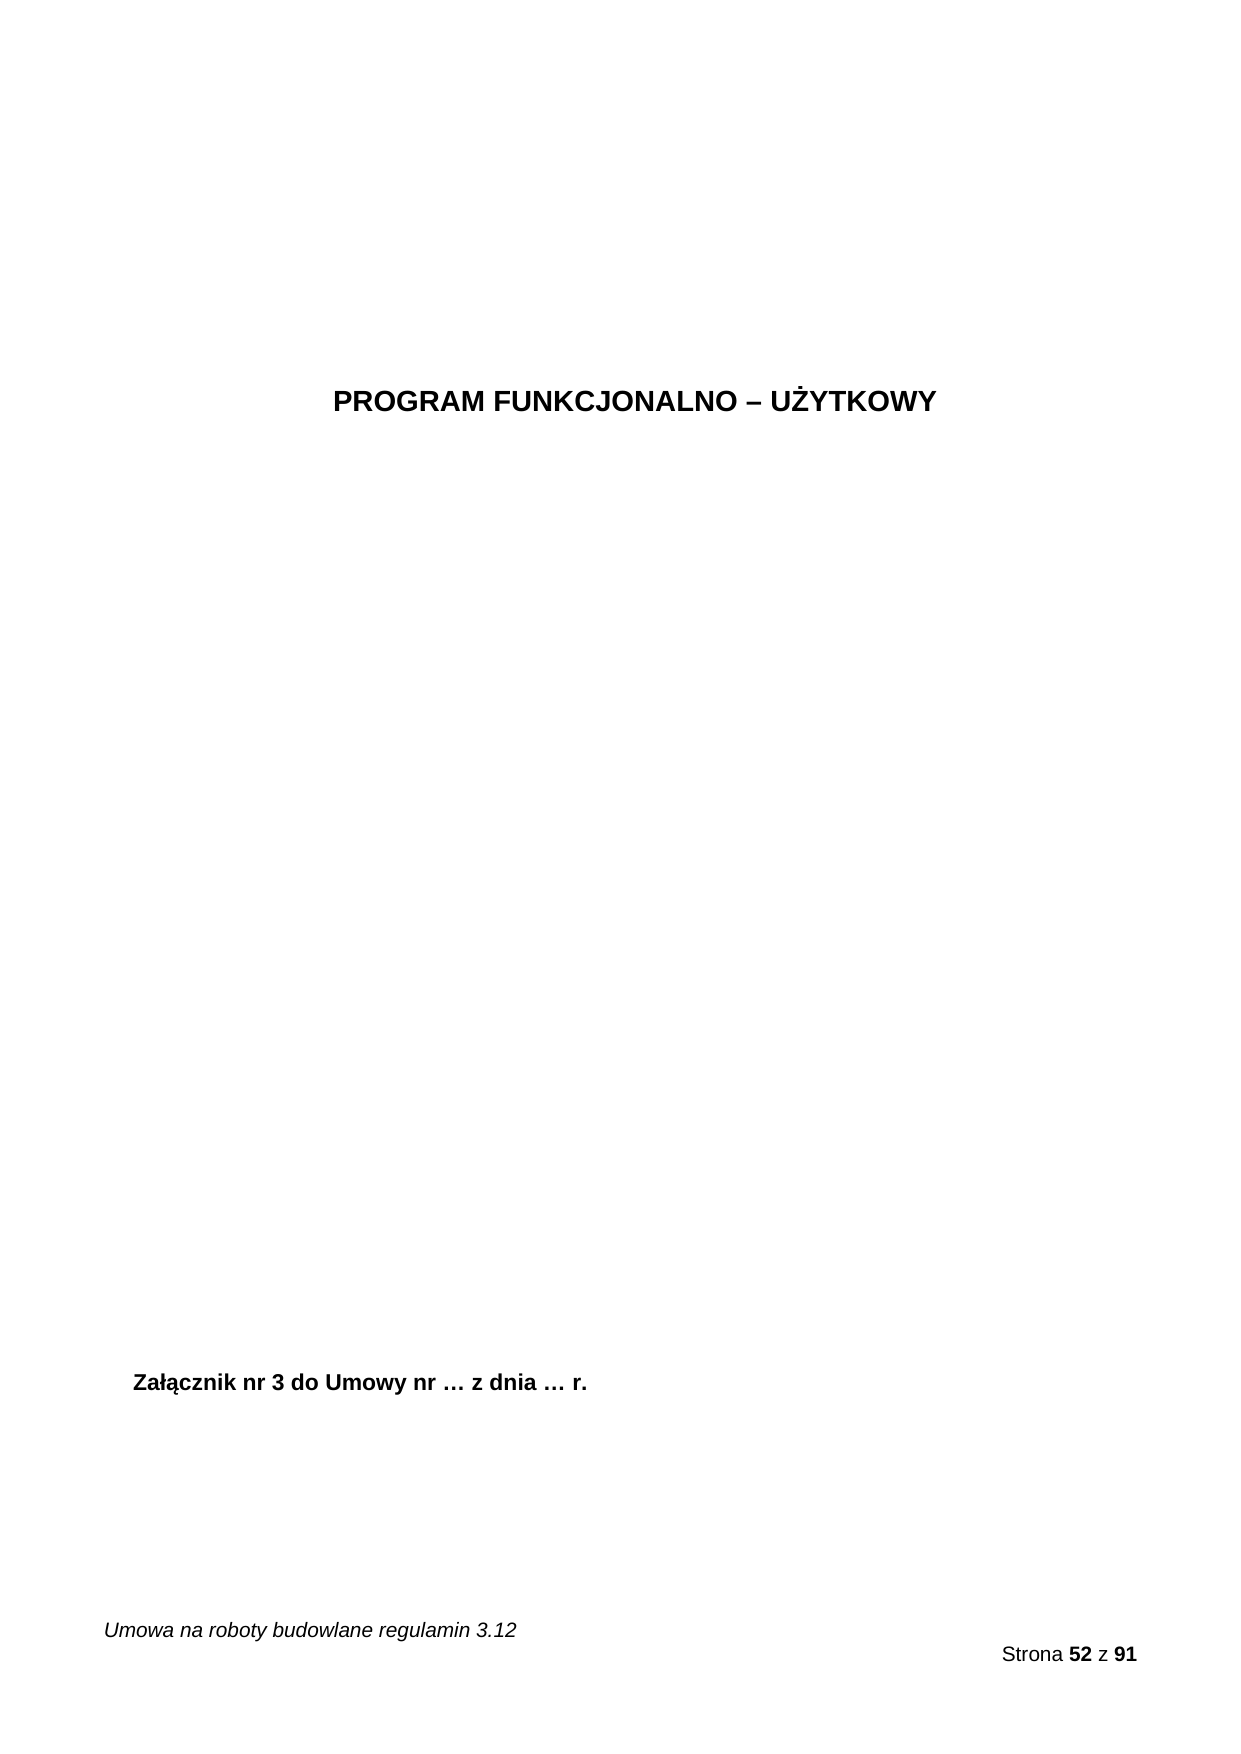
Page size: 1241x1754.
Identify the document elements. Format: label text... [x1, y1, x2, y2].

text PROGRAM FUNKCJONALNO – UŻYTKOWY [133, 384, 1137, 418]
text Załącznik nr 3 do Umowy nr … z dnia … r. [133, 1369, 1137, 1395]
